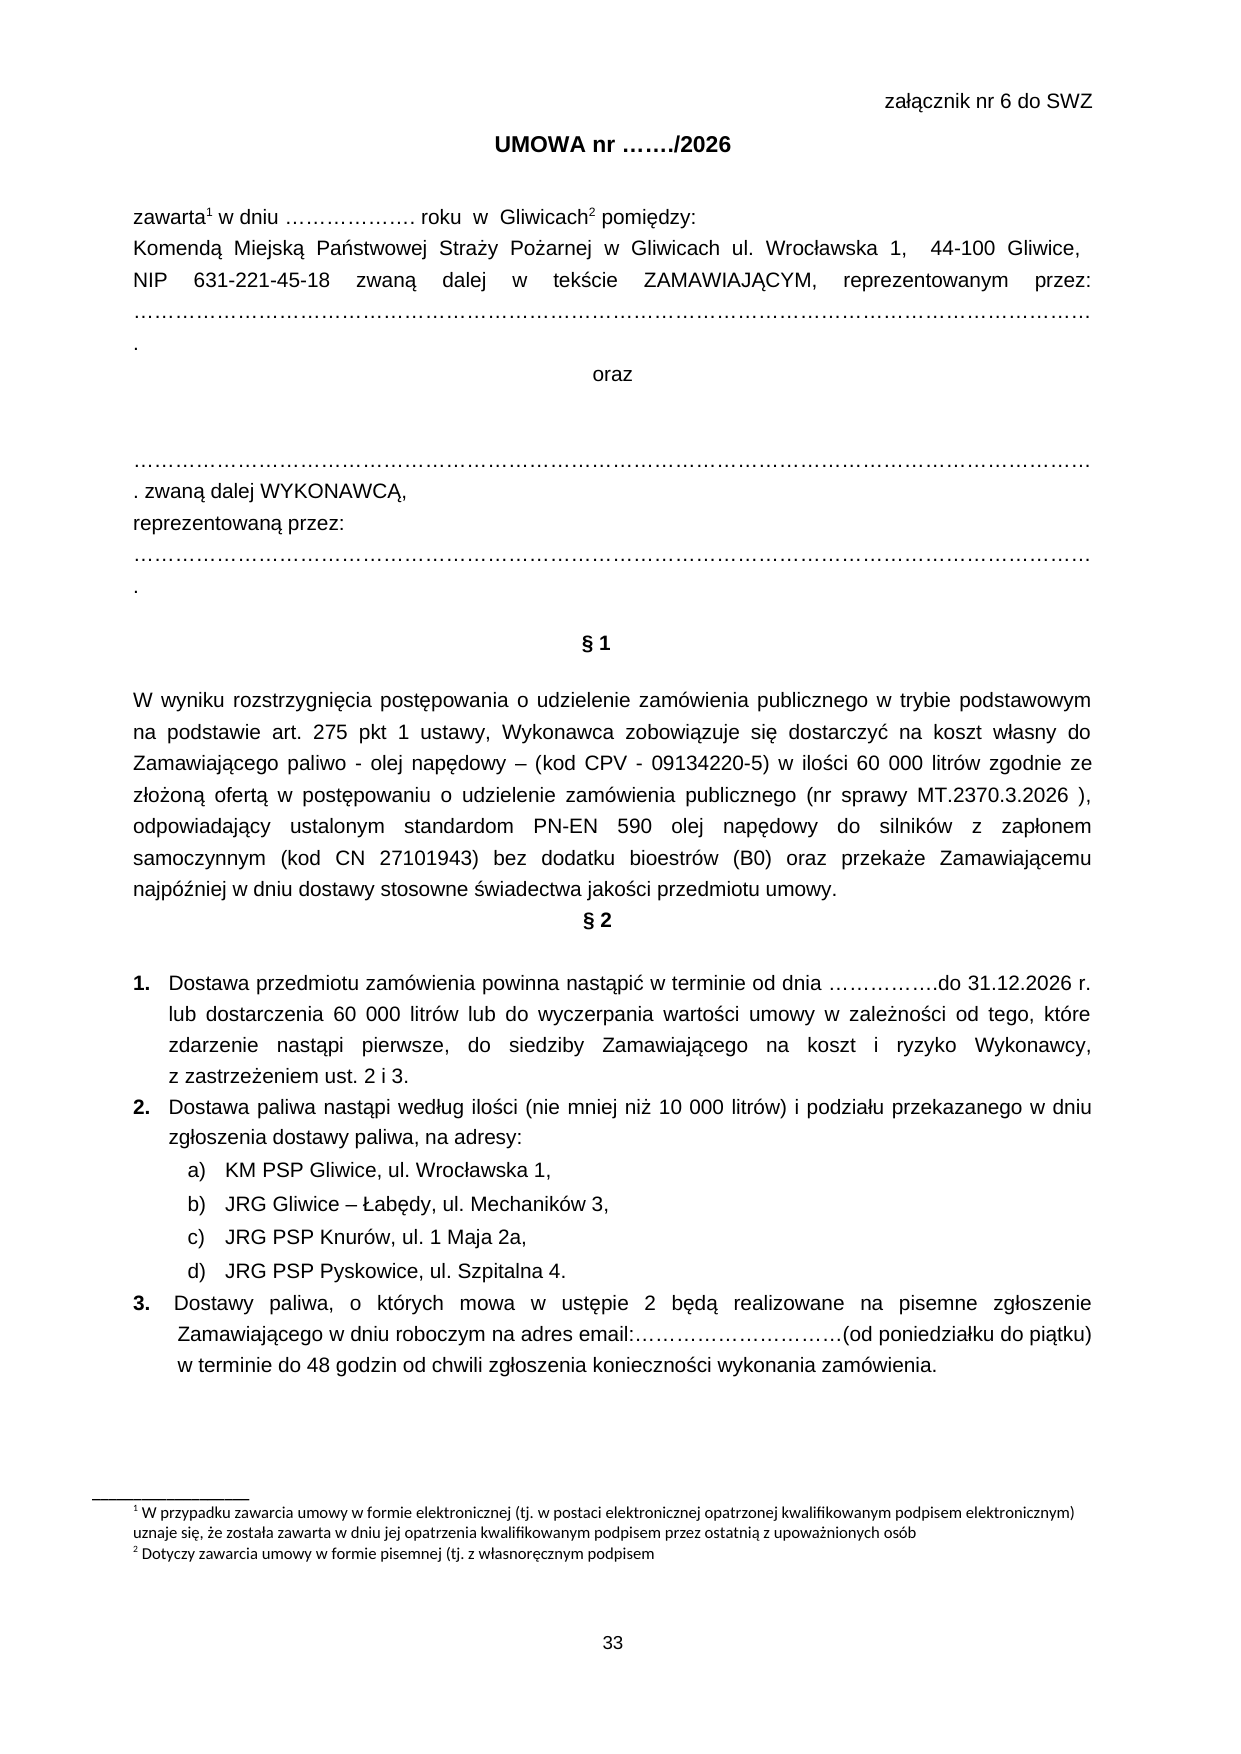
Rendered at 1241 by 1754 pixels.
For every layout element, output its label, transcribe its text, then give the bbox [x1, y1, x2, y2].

text 2 Dotyczy zawarcia umowy w formie pisemnej (tj. z własnoręcznym podpisem [133, 1543, 1092, 1563]
text oraz [133, 356, 1092, 388]
text …………………………………………………………………………………………………………………………. zwaną dalej WYKONAWCĄ, [47, 414, 1092, 505]
list JRG PSP Pyskowice, ul. Szpitalna 4. [187, 1252, 1092, 1285]
text ___________________ [92, 1482, 1092, 1502]
list JRG PSP Knurów, ul. 1 Maja 2a, [187, 1218, 1092, 1252]
list Dostawy paliwa, o których mowa w ustępie 2 będą realizowane na pisemne zgłoszenie Zamawiającego w dniu roboczym na adres email:…………………………(od poniedziałku do piątku) w terminie do 48 godzin od chwili zgłoszenia konieczności wykonania zamówienia. [133, 1285, 1092, 1378]
list KM PSP Gliwice, ul. Wrocławska 1, [187, 1151, 1092, 1184]
text 1 W przypadku zawarcia umowy w formie elektronicznej (tj. w postaci elektronicznej opatrzonej kwalifikowanym podpisem elektronicznym) uznaje się, że została zawarta w dniu jej opatrzenia kwalifikowanym podpisem przez ostatnią z upoważnionych osób [133, 1502, 1092, 1543]
text reprezentowaną przez: …………………………………………………………………………………………………………………………. [47, 505, 1092, 599]
text Komendą Miejską Państwowej Straży Pożarnej w Gliwicach ul. Wrocławska 1, 44-100 Gliwice, NIP 631-221-45-18 zwaną dalej w tekście ZAMAWIAJĄCYM, reprezentowanym przez: …………………………………………………………………………………………………………………………. [133, 231, 1092, 356]
list JRG Gliwice – Łabędy, ul. Mechaników 3, [187, 1184, 1092, 1218]
text W wyniku rozstrzygnięcia postępowania o udzielenie zamówienia publicznego w trybie podstawowym na podstawie art. 275 pkt 1 ustawy, Wykonawca zobowiązuje się dostarczyć na koszt własny do Zamawiającego paliwo - olej napędowy – (kod CPV - 09134220-5) w ilości 60 000 litrów zgodnie ze złożoną ofertą w postępowaniu o udzielenie zamówienia publicznego (nr sprawy MT.2370.3.2026 ), odpowiadający ustalonym standardom PN-EN 590 olej napędowy do silników z zapłonem samoczynnym (kod CN 27101943) bez dodatku bioestrów (B0) oraz przekaże Zamawiającemu najpóźniej w dniu dostawy stosowne świadectwa jakości przedmiotu umowy. [133, 683, 1092, 903]
list Dostawa przedmiotu zamówienia powinna nastąpić w terminie od dnia …………….do 31.12.2026 r. lub dostarczenia 60 000 litrów lub do wyczerpania wartości umowy w zależności od tego, które zdarzenie nastąpi pierwsze, do siedziby Zamawiającego na koszt i ryzyko Wykonawcy, z zastrzeżeniem ust. 2 i 3. [133, 966, 1092, 1090]
text § 1 [133, 631, 1059, 655]
text § 2 [508, 903, 1092, 934]
list Dostawa paliwa nastąpi według ilości (nie mniej niż 10 000 litrów) i podziału przekazanego w dniu zgłoszenia dostawy paliwa, na adresy: [133, 1090, 1092, 1151]
text zawarta1 w dniu ………………. roku w Gliwicach2 pomiędzy: [133, 199, 1092, 231]
text załącznik nr 6 do SWZ [133, 89, 1092, 113]
text UMOWA nr ……./2026 [133, 124, 1092, 159]
